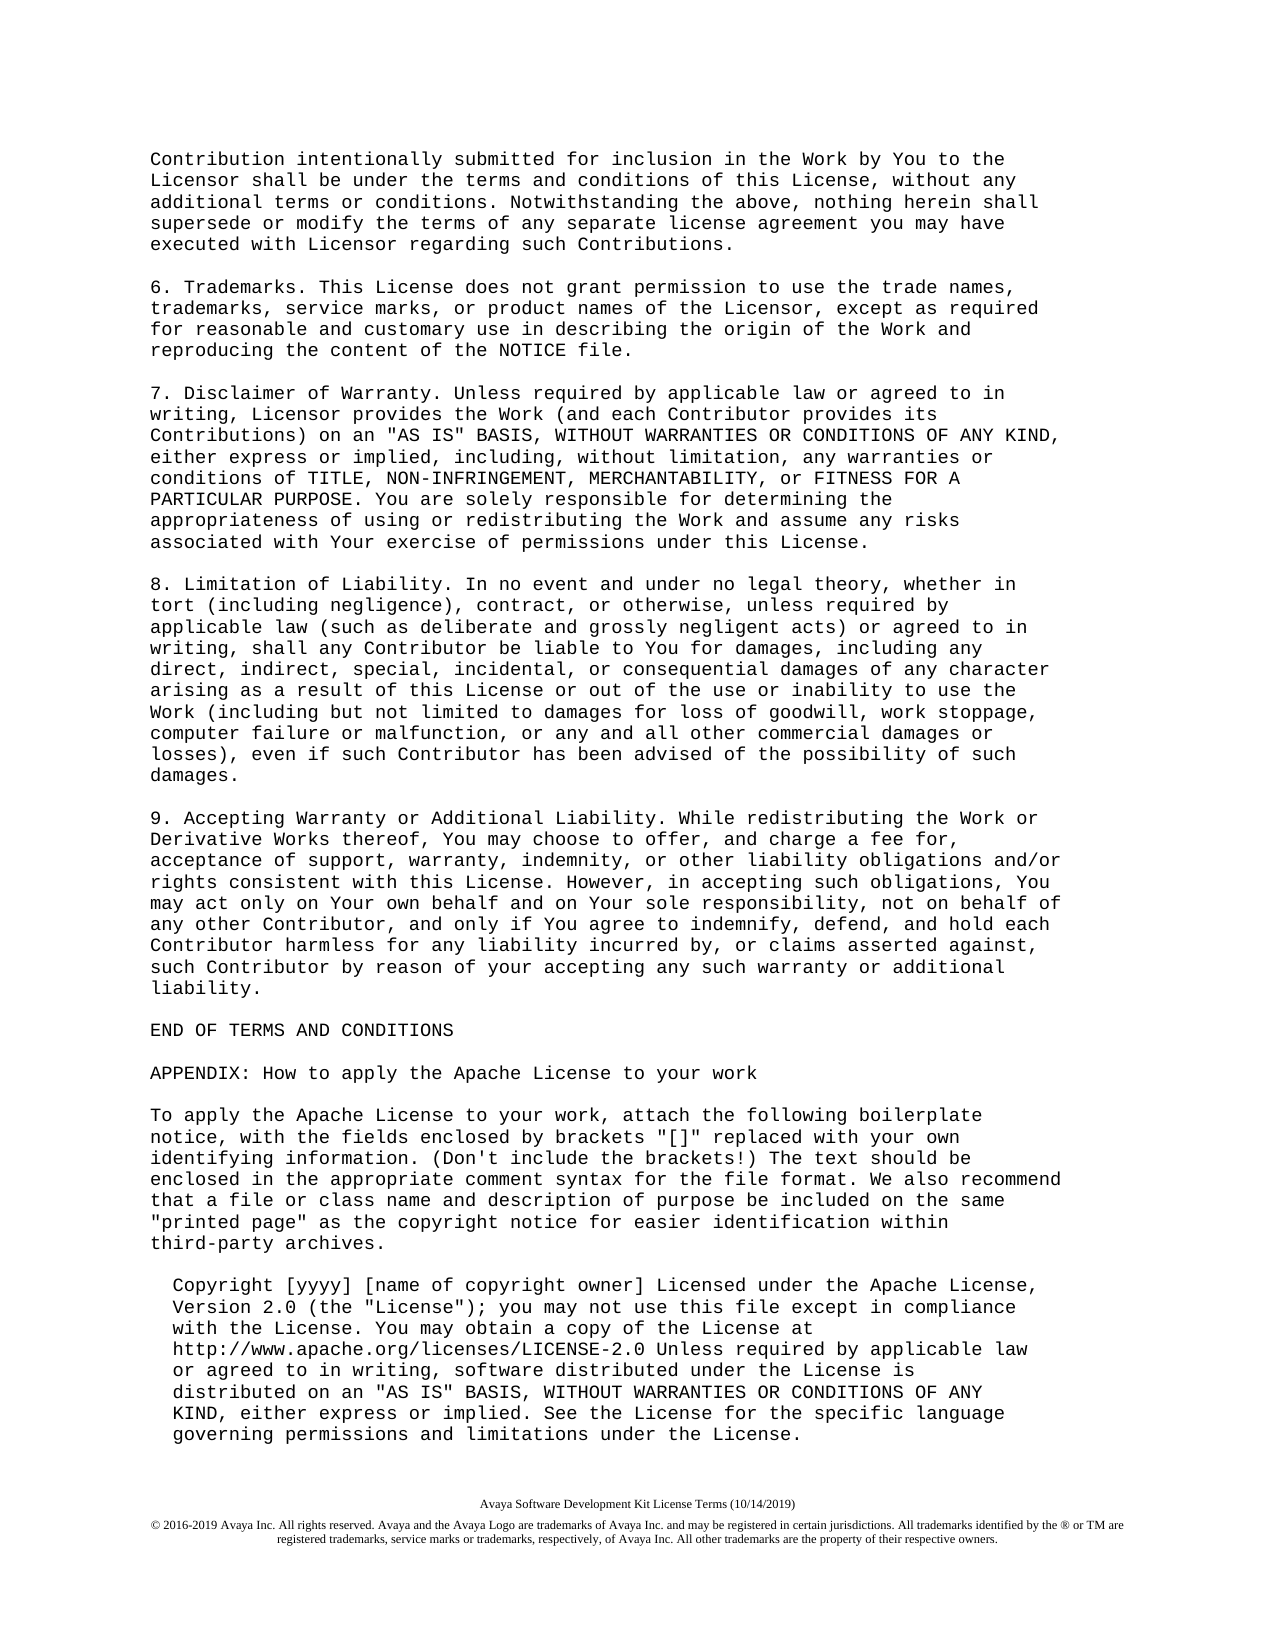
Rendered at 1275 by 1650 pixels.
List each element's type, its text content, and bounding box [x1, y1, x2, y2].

text reproducing the content of the NOTICE file. [150, 341, 1125, 362]
text liability. [150, 979, 1125, 1000]
text rights consistent with this License. However, in accepting such obligations, You [150, 872, 1125, 894]
text or agreed to in writing, software distributed under the License is [150, 1361, 1125, 1382]
text APPENDIX: How to apply the Apache License to your work [150, 1064, 1125, 1085]
text arising as a result of this License or out of the use or inability to use the [150, 681, 1125, 702]
text writing, shall any Contributor be liable to You for damages, including any [150, 639, 1125, 660]
text for reasonable and customary use in describing the origin of the Work and [150, 320, 1125, 341]
text Contributor harmless for any liability incurred by, or claims asserted against, [150, 936, 1125, 957]
text 9. Accepting Warranty or Additional Liability. While redistributing the Work or [150, 809, 1125, 830]
text 7. Disclaimer of Warranty. Unless required by applicable law or agreed to in [150, 384, 1125, 405]
text http://www.apache.org/licenses/LICENSE-2.0 Unless required by applicable law [150, 1340, 1125, 1361]
text Contribution intentionally submitted for inclusion in the Work by You to the [150, 150, 1125, 171]
text associated with Your exercise of permissions under this License. [150, 532, 1125, 554]
text such Contributor by reason of your accepting any such warranty or additional [150, 957, 1125, 979]
text 6. Trademarks. This License does not grant permission to use the trade names, [150, 277, 1125, 299]
text KIND, either express or implied. See the License for the specific language [150, 1404, 1125, 1425]
text distributed on an "AS IS" BASIS, WITHOUT WARRANTIES OR CONDITIONS OF ANY [150, 1382, 1125, 1404]
text appropriateness of using or redistributing the Work and assume any risks [150, 511, 1125, 532]
text Version 2.0 (the "License"); you may not use this file except in compliance [150, 1297, 1125, 1319]
text direct, indirect, special, incidental, or consequential damages of any character [150, 660, 1125, 681]
text tort (including negligence), contract, or otherwise, unless required by [150, 596, 1125, 617]
text trademarks, service marks, or product names of the Licensor, except as required [150, 299, 1125, 320]
text supersede or modify the terms of any separate license agreement you may have [150, 214, 1125, 235]
text governing permissions and limitations under the License. [150, 1425, 1125, 1446]
text notice, with the fields enclosed by brackets "[]" replaced with your own [150, 1127, 1125, 1149]
text additional terms or conditions. Notwithstanding the above, nothing herein shall [150, 192, 1125, 214]
text Copyright [yyyy] [name of copyright owner] Licensed under the Apache License, [150, 1276, 1125, 1297]
text with the License. You may obtain a copy of the License at [150, 1319, 1125, 1340]
text losses), even if such Contributor has been advised of the possibility of such [150, 745, 1125, 766]
text Contributions) on an "AS IS" BASIS, WITHOUT WARRANTIES OR CONDITIONS OF ANY KIND, [150, 426, 1125, 447]
text computer failure or malfunction, or any and all other commercial damages or [150, 724, 1125, 745]
text may act only on Your own behalf and on Your sole responsibility, not on behalf of [150, 894, 1125, 915]
text enclosed in the appropriate comment syntax for the file format. We also recommend [150, 1170, 1125, 1191]
text 8. Limitation of Liability. In no event and under no legal theory, whether in [150, 575, 1125, 596]
text To apply the Apache License to your work, attach the following boilerplate [150, 1106, 1125, 1127]
text any other Contributor, and only if You agree to indemnify, defend, and hold each [150, 915, 1125, 936]
text identifying information. (Don't include the brackets!) The text should be [150, 1149, 1125, 1170]
text that a file or class name and description of purpose be included on the same [150, 1191, 1125, 1212]
text either express or implied, including, without limitation, any warranties or [150, 447, 1125, 469]
text Derivative Works thereof, You may choose to offer, and charge a fee for, [150, 830, 1125, 851]
text Licensor shall be under the terms and conditions of this License, without any [150, 171, 1125, 192]
text damages. [150, 766, 1125, 787]
text "printed page" as the copyright notice for easier identification within [150, 1212, 1125, 1234]
text conditions of TITLE, NON-INFRINGEMENT, MERCHANTABILITY, or FITNESS FOR A [150, 469, 1125, 490]
text applicable law (such as deliberate and grossly negligent acts) or agreed to in [150, 617, 1125, 639]
text PARTICULAR PURPOSE. You are solely responsible for determining the [150, 490, 1125, 511]
text END OF TERMS AND CONDITIONS [150, 1021, 1125, 1042]
text executed with Licensor regarding such Contributions. [150, 235, 1125, 256]
text Work (including but not limited to damages for loss of goodwill, work stoppage, [150, 702, 1125, 724]
text third-party archives. [150, 1234, 1125, 1255]
text writing, Licensor provides the Work (and each Contributor provides its [150, 405, 1125, 426]
text acceptance of support, warranty, indemnity, or other liability obligations and/or [150, 851, 1125, 872]
